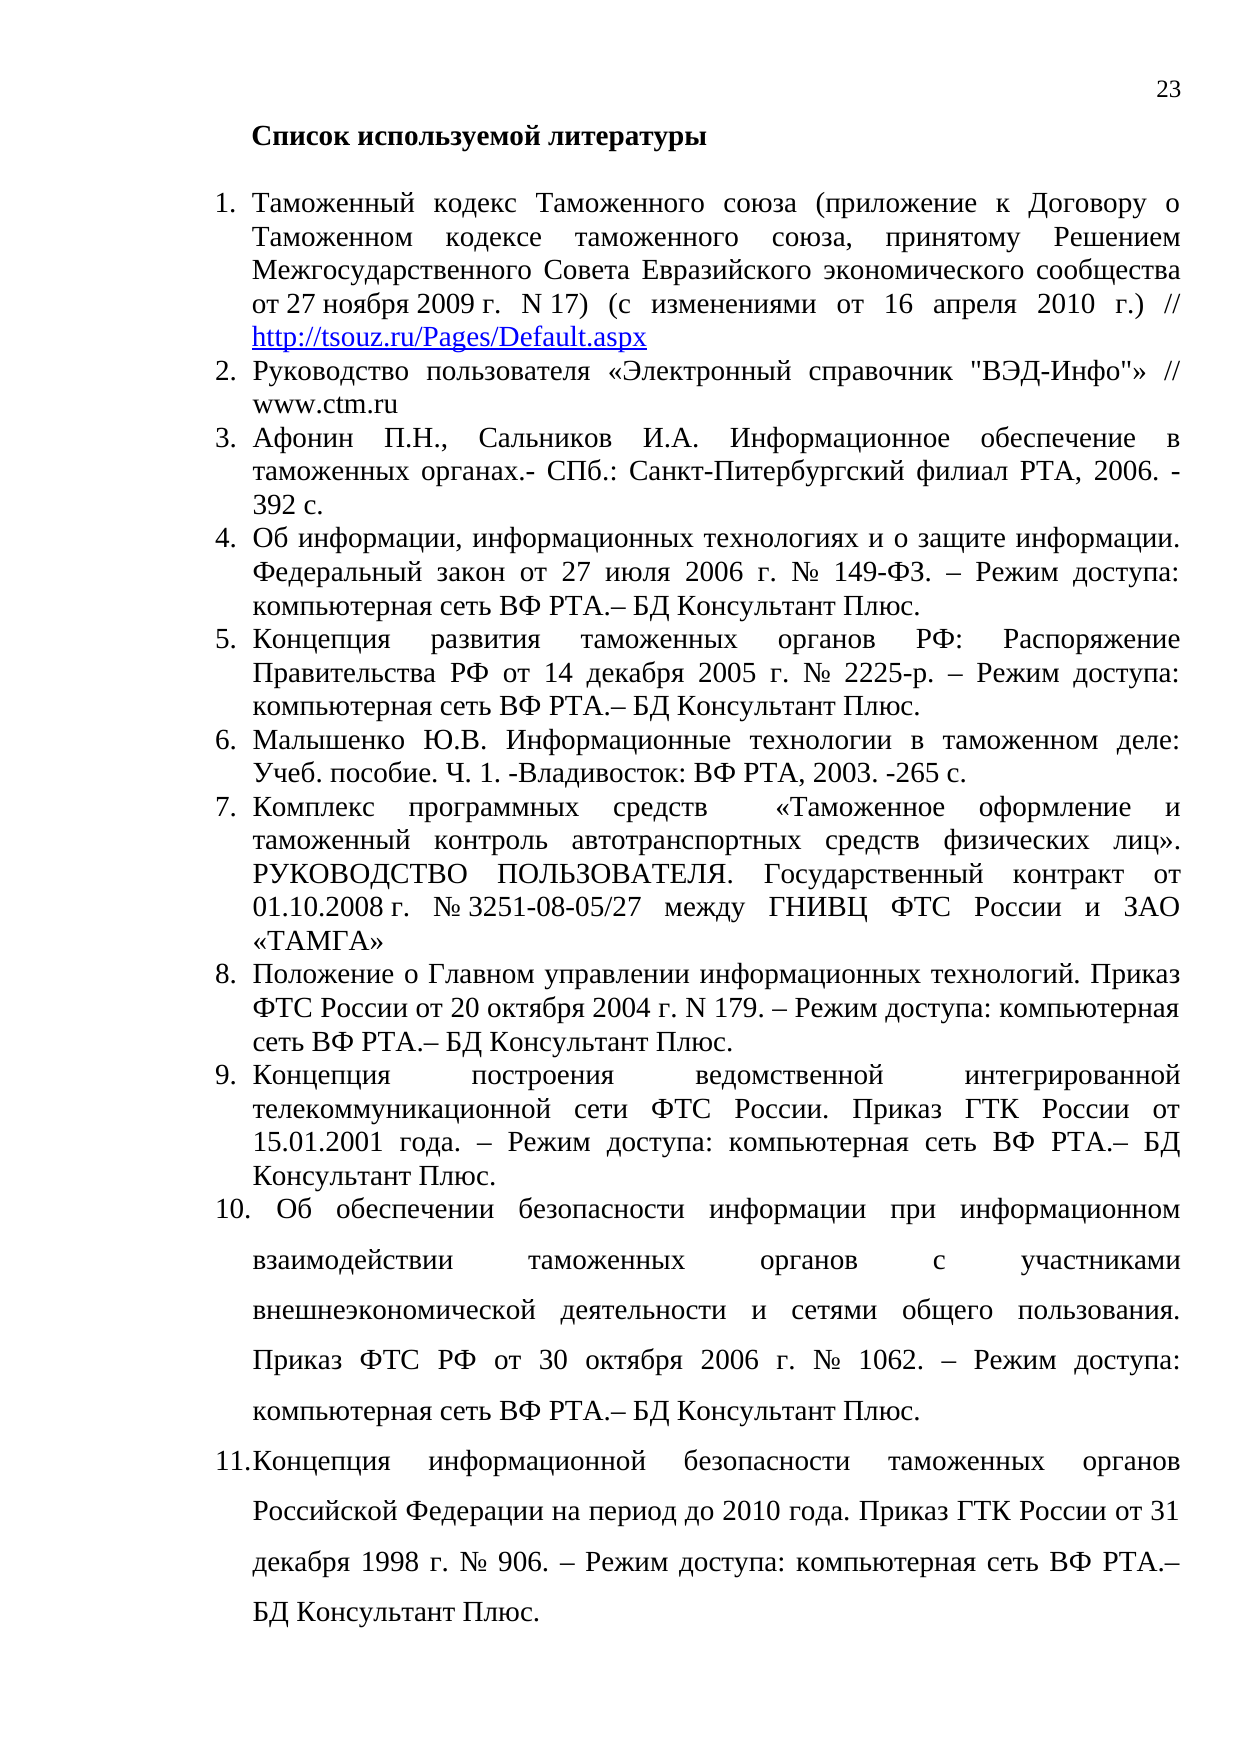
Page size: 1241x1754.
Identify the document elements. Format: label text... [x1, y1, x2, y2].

list Таможенный кодекс Таможенного союза (приложение к Договору о Таможенном кодексе таможенного союза, принятому Решением Межгосударственного Совета Евразийского экономического сообщества от 27 ноября 2009 г. N 17) (с изменениями от 16 апреля .) // http://tsouz.ru/Pages/Default.aspx [214, 185, 1181, 353]
list Концепция развития таможенных органов РФ: Распоряжение Правительства РФ от 14 декабря . № 2225-р. – Режим доступа: компьютерная сеть ВФ РТА.– БД Консультант Плюс. [215, 621, 1181, 722]
list Концепция построения ведомственной интегрированной телекоммуникационной сети ФТС России. Приказ ГТК России от 15.01.2001 года. – Режим доступа: компьютерная сеть ВФ РТА.– БД Консультант Плюс. [215, 1057, 1181, 1191]
list Малышенко Ю.В. Информационные технологии в таможенном деле: Учеб. пособие. Ч. 1. -Владивосток: ВФ РТА, 2003. -265 с. [215, 722, 1181, 789]
list Об обеспечении безопасности информации при информационном взаимодействии таможенных органов с участниками внешнеэкономической деятельности и сетями общего пользования. Приказ ФТС РФ от 30 октября . № 1062. – Режим доступа: компьютерная сеть ВФ РТА.– БД Консультант Плюс. [215, 1191, 1181, 1426]
list Афонин П.Н., Сальников И.А. Информационное обеспечение в таможенных органах.- СПб.: Санкт-Питербургский филиал РТА, 2006. -392 с. [215, 420, 1181, 521]
list Руководство пользователя «Электронный справочник "ВЭД-Инфо"» // www.ctm.ru [215, 353, 1181, 420]
text Список используемой литературы [177, 118, 1181, 152]
list Концепция информационной безопасности таможенных органов Российской Федерации на период до 2010 года. Приказ ГТК России от 31 декабря . № 906. – Режим доступа: компьютерная сеть ВФ РТА.– БД Консультант Плюс. [215, 1443, 1181, 1627]
list Об информации, информационных технологиях и о защите информации. Федеральный закон от 27 июля . № 149-ФЗ. – Режим доступа: компьютерная сеть ВФ РТА.– БД Консультант Плюс. [215, 521, 1181, 621]
list Положение о Главном управлении информационных технологий. Приказ ФТС России от 20 октября . N 179. – Режим доступа: компьютерная сеть ВФ РТА.– БД Консультант Плюс. [215, 957, 1181, 1057]
list Комплекс программных средств «Таможенное оформление и таможенный контроль автотранспортных средств физических лиц». РУКОВОДСТВО ПОЛЬЗОВАТЕЛЯ. Государственный контракт от 01.10.2008 г. № 3251-08-05/27 между ГНИВЦ ФТС России и ЗАО «ТАМГА» [215, 789, 1181, 957]
